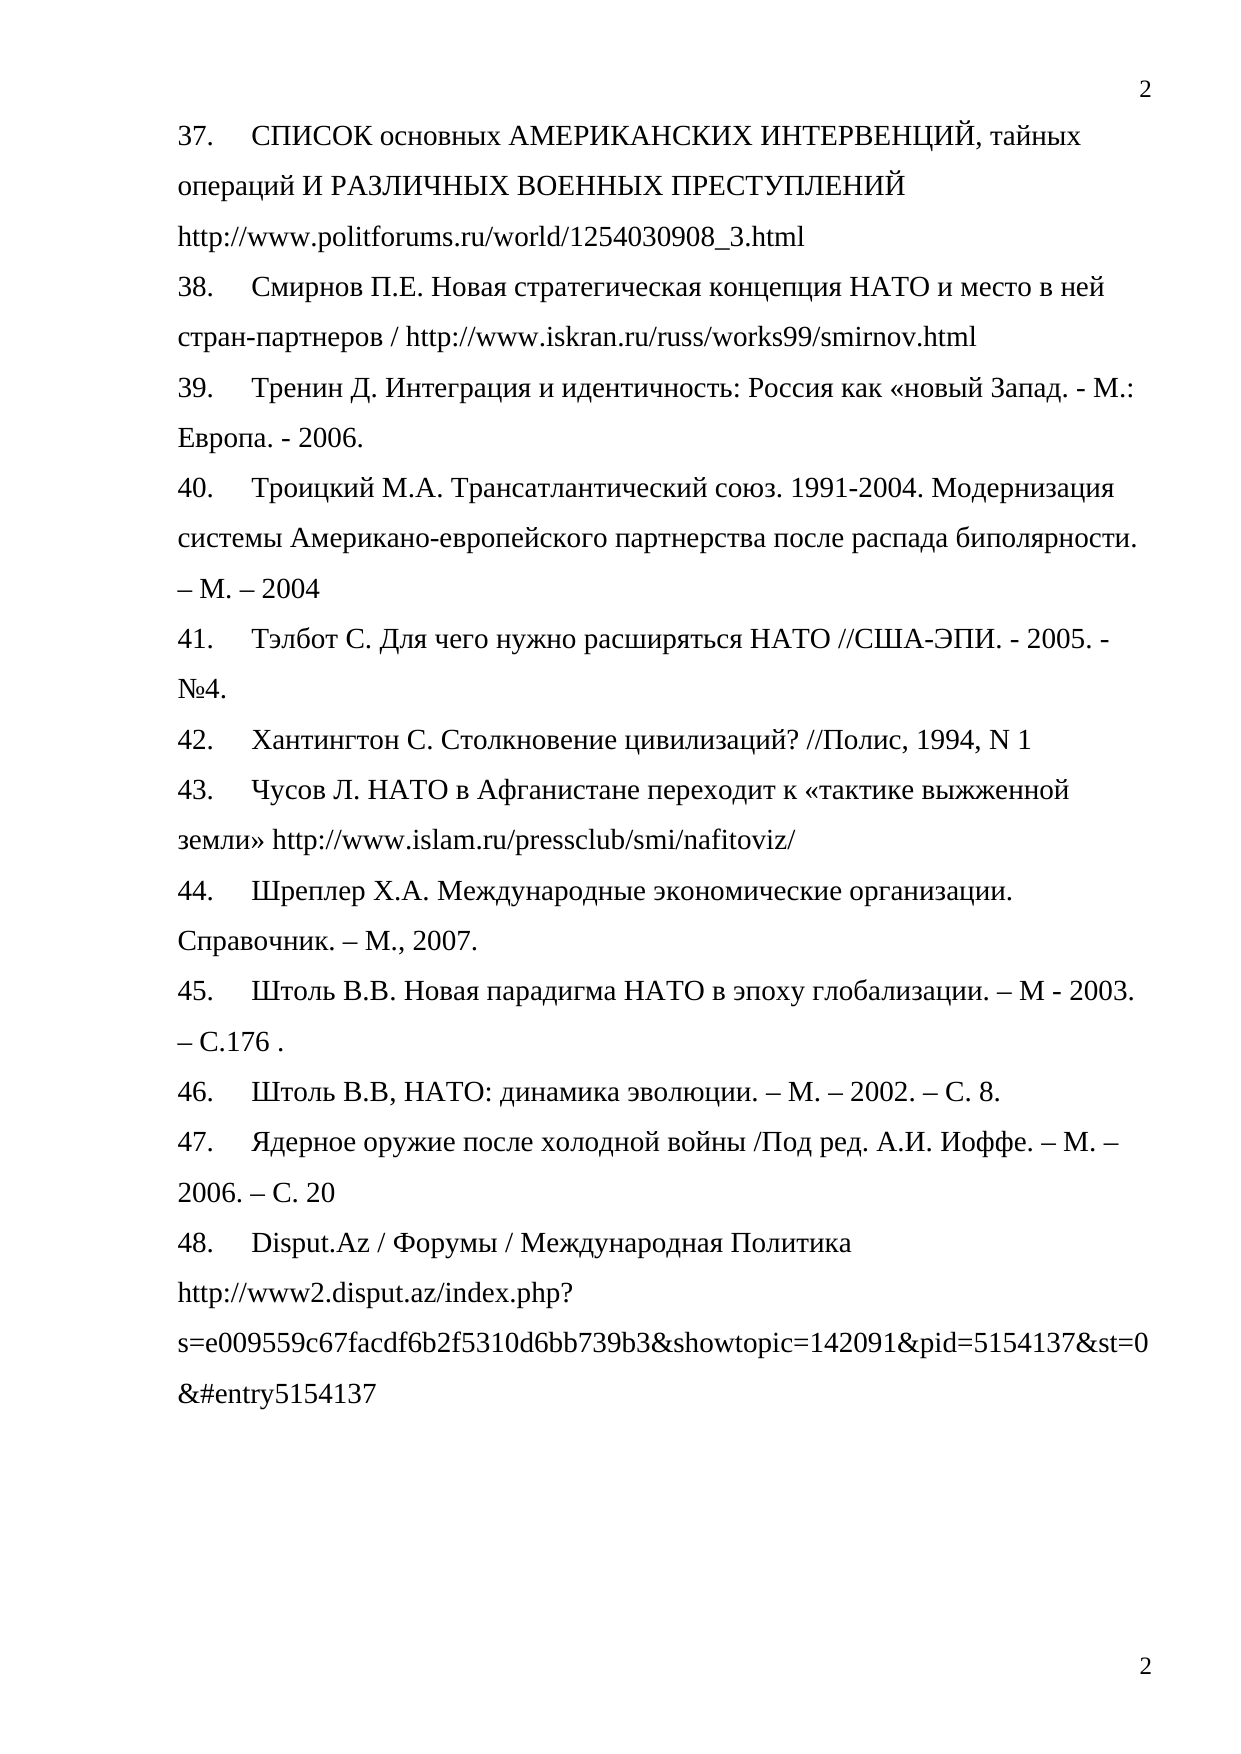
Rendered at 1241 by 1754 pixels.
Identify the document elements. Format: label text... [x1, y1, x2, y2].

list Штоль В.В. Новая парадигма НАТО в эпоху глобализации. – М - 2003. – С.176 . [177, 973, 1152, 1057]
list Тренин Д. Интеграция и идентичность: Россия как «новый Запад. - М.: Европа. - 2006. [177, 370, 1152, 453]
list Хантингтон С. Столкновение цивилизаций? //Полис, 1994, N 1 [177, 722, 1152, 755]
list Disput.Az / Форумы / Международная Политика http://www2.disput.az/index.php?s=e009559c67facdf6b2f5310d6bb739b3&showtopic=142091&pid=5154137&st=0&#entry5154137 [177, 1225, 1152, 1409]
list Троицкий М.А. Трансатлантический союз. 1991-2004. Модернизация системы Американо-европейского партнерства после распада биполярности. – М. – 2004 [177, 470, 1152, 604]
list Смирнов П.Е. Новая стратегическая концепция НАТО и место в ней стран-партнеров / http://www.iskran.ru/russ/works99/smirnov.html [177, 269, 1152, 353]
list Тэлбот С. Для чего нужно расширяться НАТО //США-ЭПИ. - 2005. - №4. [177, 621, 1152, 705]
list Чусов Л. НАТО в Афганистане переходит к «тактике выжженной земли» http://www.islam.ru/pressclub/smi/nafitoviz/ [177, 772, 1152, 856]
list Шреплер Х.А. Международные экономические организации. Справочник. – М., 2007. [177, 873, 1152, 957]
list Штоль В.В, НАТО: динамика эволюции. – М. – 2002. – С. 8. [177, 1074, 1152, 1108]
list СПИСОК основных АМЕРИКАНСКИХ ИНТЕРВЕНЦИЙ, тайных операций И РАЗЛИЧНЫХ ВОЕННЫХ ПРЕСТУПЛЕНИЙ http://www.politforums.ru/world/1254030908_3.html [177, 118, 1152, 252]
list Ядерное оружие после холодной войны /Под ред. А.И. Иоффе. – М. – 2006. – С. 20 [177, 1124, 1152, 1208]
